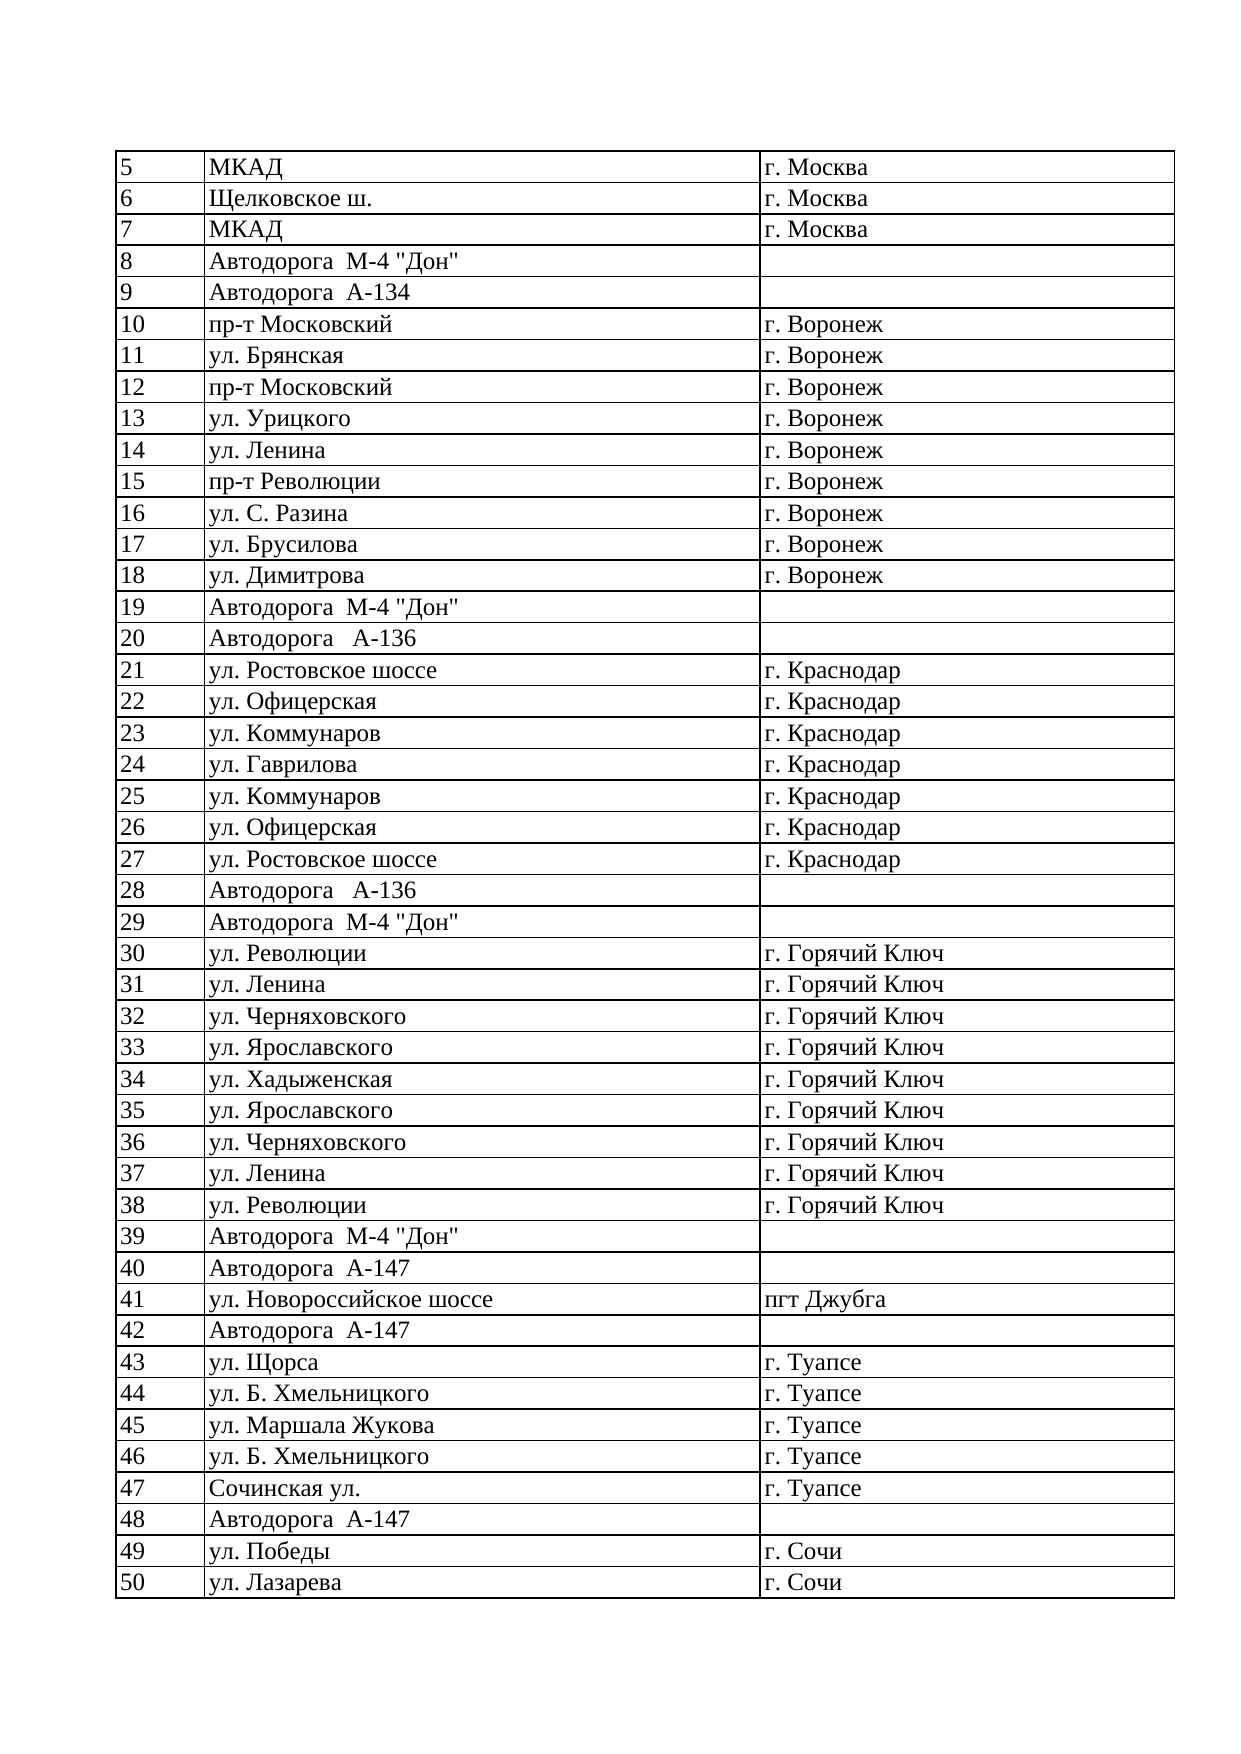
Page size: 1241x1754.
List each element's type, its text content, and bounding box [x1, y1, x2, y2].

table_cell г. Воронеж [761, 372, 1174, 402]
table_cell [761, 623, 1174, 653]
table_cell ул. Коммунаров [205, 718, 759, 748]
table_cell г. Горячий Ключ [761, 970, 1174, 999]
table_cell 33 [117, 1032, 204, 1062]
table_cell г. Туапсе [761, 1378, 1174, 1408]
table_cell г. Туапсе [761, 1410, 1174, 1440]
table_cell ул. С. Разина [205, 498, 759, 527]
table_cell ул. Победы [205, 1536, 759, 1566]
table_cell 20 [117, 623, 204, 653]
table_cell г. Воронеж [761, 466, 1174, 496]
table_cell Автодорога М-4 "Дон" [205, 907, 759, 936]
table_cell 31 [117, 970, 204, 999]
table_cell [761, 1504, 1174, 1534]
table_cell 5 [117, 152, 204, 181]
table_cell ул. Гаврилова [205, 749, 759, 779]
table_cell г. Воронеж [761, 340, 1174, 370]
table_cell Автодорога А-147 [205, 1253, 759, 1282]
table_cell ул. Маршала Жукова [205, 1410, 759, 1440]
table_cell 12 [117, 372, 204, 402]
table_cell 38 [117, 1190, 204, 1219]
table_cell ул. Ростовское шоссе [205, 655, 759, 685]
table_cell Автодорога М-4 "Дон" [205, 246, 759, 276]
table_cell 13 [117, 403, 204, 433]
table_cell 30 [117, 938, 204, 968]
table_cell ул. Ярославского [205, 1032, 759, 1062]
table_cell 17 [117, 529, 204, 559]
table_cell [761, 277, 1174, 307]
table_cell Автодорога А-136 [205, 875, 759, 905]
table_cell 32 [117, 1001, 204, 1031]
table_cell 37 [117, 1158, 204, 1188]
table_cell Автодорога М-4 "Дон" [205, 1221, 759, 1251]
table_cell 43 [117, 1347, 204, 1377]
table_cell г. Горячий Ключ [761, 1032, 1174, 1062]
table_cell ул. Офицерская [205, 812, 759, 842]
table_cell Автодорога М-4 "Дон" [205, 592, 759, 622]
table_cell ул. Черняховского [205, 1127, 759, 1157]
table_cell ул. Ярославского [205, 1095, 759, 1125]
table_cell пр-т Московский [205, 309, 759, 339]
table_cell г. Воронеж [761, 309, 1174, 339]
table_cell Сочинская ул. [205, 1473, 759, 1503]
table_cell ул. Ростовское шоссе [205, 844, 759, 873]
table_cell г. Москва [761, 183, 1174, 213]
table_cell ул. Новороссийское шоссе [205, 1284, 759, 1314]
table_cell 7 [117, 215, 204, 244]
table_cell г. Сочи [761, 1536, 1174, 1566]
table_cell 29 [117, 907, 204, 936]
table_cell 49 [117, 1536, 204, 1566]
table_cell [761, 1316, 1174, 1345]
table_cell 34 [117, 1064, 204, 1094]
table_cell 47 [117, 1473, 204, 1503]
table_cell г. Сочи [761, 1567, 1174, 1597]
table_cell ул. Брянская [205, 340, 759, 370]
table_cell г. Воронеж [761, 529, 1174, 559]
table_cell 16 [117, 498, 204, 527]
table_cell ул. Революции [205, 938, 759, 968]
table_cell ул. Б. Хмельницкого [205, 1378, 759, 1408]
table_cell пр-т Московский [205, 372, 759, 402]
table_cell г. Краснодар [761, 749, 1174, 779]
table_cell 42 [117, 1316, 204, 1345]
table_cell [761, 592, 1174, 622]
table_cell г. Горячий Ключ [761, 1064, 1174, 1094]
table_cell 28 [117, 875, 204, 905]
table_cell [761, 246, 1174, 276]
table_cell г. Краснодар [761, 844, 1174, 873]
table_cell 24 [117, 749, 204, 779]
table_cell 36 [117, 1127, 204, 1157]
table_cell 10 [117, 309, 204, 339]
table_cell 9 [117, 277, 204, 307]
table_cell г. Горячий Ключ [761, 1190, 1174, 1219]
table_cell г. Воронеж [761, 435, 1174, 464]
table_cell г. Воронеж [761, 561, 1174, 590]
table_cell 26 [117, 812, 204, 842]
table_cell г. Краснодар [761, 812, 1174, 842]
table_cell 39 [117, 1221, 204, 1251]
table_cell ул. Лазарева [205, 1567, 759, 1597]
table_cell 48 [117, 1504, 204, 1534]
table_cell ул. Б. Хмельницкого [205, 1441, 759, 1471]
table_cell пгт Джубга [761, 1284, 1174, 1314]
table_cell г. Москва [761, 152, 1174, 181]
table_cell [761, 1221, 1174, 1251]
table_cell 19 [117, 592, 204, 622]
table_cell 25 [117, 781, 204, 811]
table_cell г. Краснодар [761, 781, 1174, 811]
table_cell пр-т Революции [205, 466, 759, 496]
table_cell МКАД [205, 152, 759, 181]
table_cell 46 [117, 1441, 204, 1471]
table_cell ул. Коммунаров [205, 781, 759, 811]
table_cell 22 [117, 686, 204, 716]
table_cell г. Горячий Ключ [761, 1001, 1174, 1031]
table_cell [761, 907, 1174, 936]
table_cell ул. Урицкого [205, 403, 759, 433]
table_cell г. Горячий Ключ [761, 1158, 1174, 1188]
table_cell г. Воронеж [761, 403, 1174, 433]
table_cell 14 [117, 435, 204, 464]
table_cell 35 [117, 1095, 204, 1125]
table_cell 18 [117, 561, 204, 590]
table_cell Автодорога А-147 [205, 1316, 759, 1345]
table_cell 23 [117, 718, 204, 748]
table_cell ул. Революции [205, 1190, 759, 1219]
table_cell г. Туапсе [761, 1473, 1174, 1503]
table_cell 6 [117, 183, 204, 213]
table_cell г. Туапсе [761, 1347, 1174, 1377]
table_cell 44 [117, 1378, 204, 1408]
table_cell 11 [117, 340, 204, 370]
table_cell 8 [117, 246, 204, 276]
table_cell ул. Ленина [205, 970, 759, 999]
table_cell Автодорога А-134 [205, 277, 759, 307]
table_cell МКАД [205, 215, 759, 244]
table_cell 21 [117, 655, 204, 685]
table_cell Автодорога А-147 [205, 1504, 759, 1534]
table_cell ул. Брусилова [205, 529, 759, 559]
table_cell ул. Хадыженская [205, 1064, 759, 1094]
table_cell 40 [117, 1253, 204, 1282]
table_cell ул. Щорса [205, 1347, 759, 1377]
table_cell г. Горячий Ключ [761, 938, 1174, 968]
table_cell ул. Ленина [205, 1158, 759, 1188]
table_cell ул. Димитрова [205, 561, 759, 590]
table_cell г. Краснодар [761, 718, 1174, 748]
table_cell 15 [117, 466, 204, 496]
table_cell 41 [117, 1284, 204, 1314]
table_cell г. Горячий Ключ [761, 1127, 1174, 1157]
table_cell ул. Черняховского [205, 1001, 759, 1031]
table_cell г. Горячий Ключ [761, 1095, 1174, 1125]
table_cell 50 [117, 1567, 204, 1597]
table_cell ул. Офицерская [205, 686, 759, 716]
table_cell ул. Ленина [205, 435, 759, 464]
table_cell 27 [117, 844, 204, 873]
table_cell г. Туапсе [761, 1441, 1174, 1471]
table_cell г. Краснодар [761, 686, 1174, 716]
table_cell [761, 1253, 1174, 1282]
table_cell г. Краснодар [761, 655, 1174, 685]
table_cell 45 [117, 1410, 204, 1440]
table_cell г. Москва [761, 215, 1174, 244]
table_cell Щелковское ш. [205, 183, 759, 213]
table_cell Автодорога А-136 [205, 623, 759, 653]
table_cell г. Воронеж [761, 498, 1174, 527]
table_cell [761, 875, 1174, 905]
